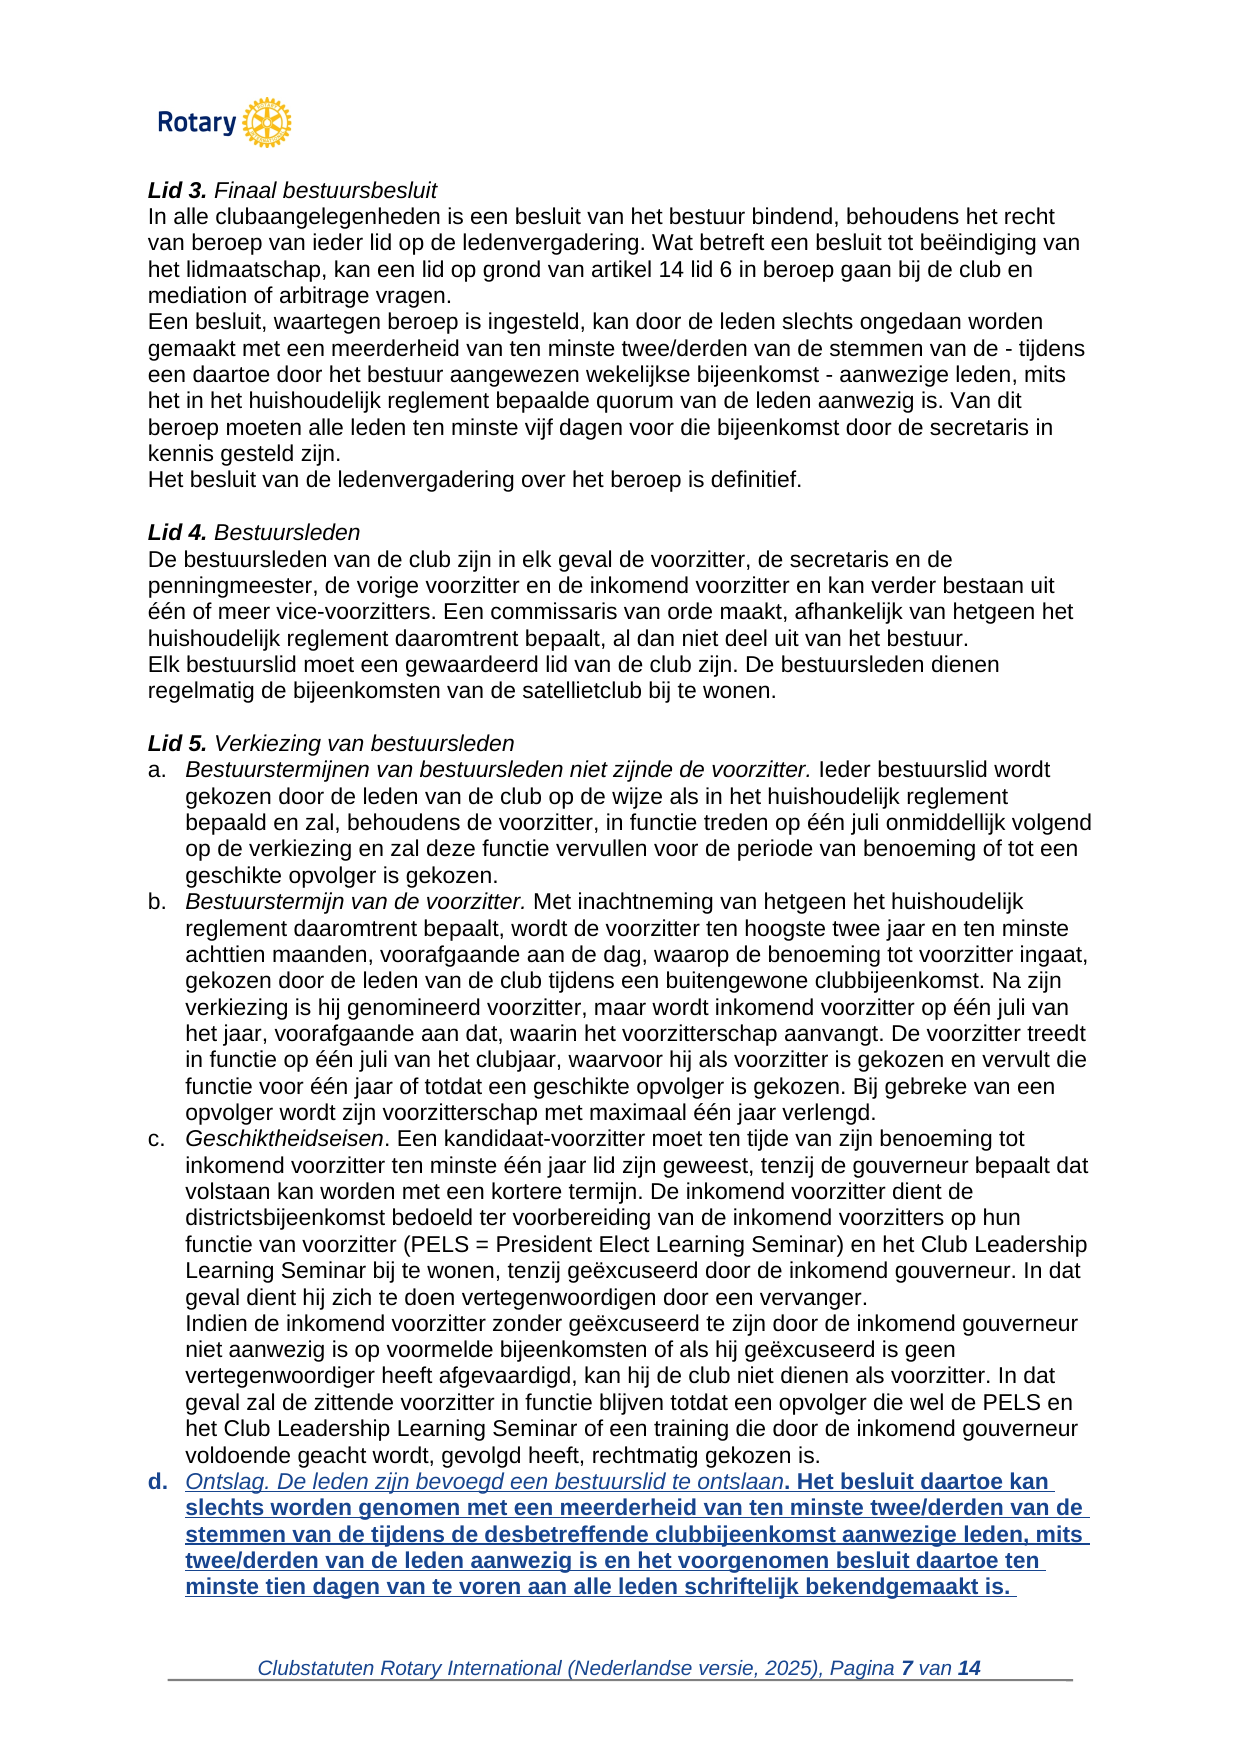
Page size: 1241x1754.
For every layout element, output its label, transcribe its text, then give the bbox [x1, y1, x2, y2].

text De bestuursleden van de club zijn in elk geval de voorzitter, de secretaris en de penningmeester, de vorige voorzitter en de inkomend voorzitter en kan verder bestaan uit één of meer vice-voorzitters. Een commissaris van orde maakt, afhankelijk van hetgeen het huishoudelijk reglement daaromtrent bepaalt, al dan niet deel uit van het bestuur. [148, 546, 1092, 651]
picture [158, 97, 292, 148]
text Lid 4. Bestuursleden [148, 519, 1092, 546]
text Lid 5. Verkiezing van bestuursleden [148, 730, 1092, 756]
text In alle clubaangelegenheden is een besluit van het bestuur bindend, behoudens het recht van beroep van ieder lid op de ledenvergadering. Wat betreft een besluit tot beëindiging van het lidmaatschap, kan een lid op grond van artikel 14 lid 6 in beroep gaan bij de club en mediation of arbitrage vragen. [148, 203, 1092, 308]
list Bestuurstermijn van de voorzitter. Met inachtneming van hetgeen het huishoudelijk reglement daaromtrent bepaalt, wordt de voorzitter ten hoogste twee jaar en ten minste achttien maanden, voorafgaande aan de dag, waarop de benoeming tot voorzitter ingaat, gekozen door de leden van de club tijdens een buitengewone clubbijeenkomst. Na zijn verkiezing is hij genomineerd voorzitter, maar wordt inkomend voorzitter op één juli van het jaar, voorafgaande aan dat, waarin het voorzitterschap aanvangt. De voorzitter treedt in functie op één juli van het clubjaar, waarvoor hij als voorzitter is gekozen en vervult die functie voor één jaar of totdat een geschikte opvolger is gekozen. Bij gebreke van een opvolger wordt zijn voorzitterschap met maximaal één jaar verlengd. [148, 888, 1092, 1125]
text Elk bestuurslid moet een gewaardeerd lid van de club zijn. De bestuursleden dienen regelmatig de bijeenkomsten van de satellietclub bij te wonen. [148, 651, 1092, 704]
list Geschiktheidseisen. Een kandidaat-voorzitter moet ten tijde van zijn benoeming tot inkomend voorzitter ten minste één jaar lid zijn geweest, tenzij de gouverneur bepaalt dat volstaan kan worden met een kortere termijn. De inkomend voorzitter dient de districtsbijeenkomst bedoeld ter voorbereiding van de inkomend voorzitters op hun functie van voorzitter (PELS = President Elect Learning Seminar) en het Club Leadership Learning Seminar bij te wonen, tenzij geëxcuseerd door de inkomend gouverneur. In dat geval dient hij zich te doen vertegenwoordigen door een vervanger. [148, 1125, 1092, 1310]
list Indien de inkomend voorzitter zonder geëxcuseerd te zijn door de inkomend gouverneur niet aanwezig is op voormelde bijeenkomsten of als hij geëxcuseerd is geen vertegenwoordiger heeft afgevaardigd, kan hij de club niet dienen als voorzitter. In dat geval zal de zittende voorzitter in functie blijven totdat een opvolger die wel de PELS en het Club Leadership Learning Seminar of een training die door de inkomend gouverneur voldoende geacht wordt, gevolgd heeft, rechtmatig gekozen is. [185, 1310, 1092, 1468]
text Lid 3. Finaal bestuursbesluit [148, 177, 1092, 203]
text Het besluit van de ledenvergadering over het beroep is definitief. [148, 466, 1092, 493]
list Bestuurstermijnen van bestuursleden niet zijnde de voorzitter. Ieder bestuurslid wordt gekozen door de leden van de club op de wijze als in het huishoudelijk reglement bepaald en zal, behoudens de voorzitter, in functie treden op één juli onmiddellijk volgend op de verkiezing en zal deze functie vervullen voor de periode van benoeming of tot een geschikte opvolger is gekozen. [148, 756, 1092, 888]
text Een besluit, waartegen beroep is ingesteld, kan door de leden slechts ongedaan worden gemaakt met een meerderheid van ten minste twee/derden van de stemmen van de - tijdens een daartoe door het bestuur aangewezen wekelijkse bijeenkomst - aanwezige leden, mits het in het huishoudelijk reglement bepaalde quorum van de leden aanwezig is. Van dit beroep moeten alle leden ten minste vijf dagen voor die bijeenkomst door de secretaris in kennis gesteld zijn. [148, 308, 1092, 466]
